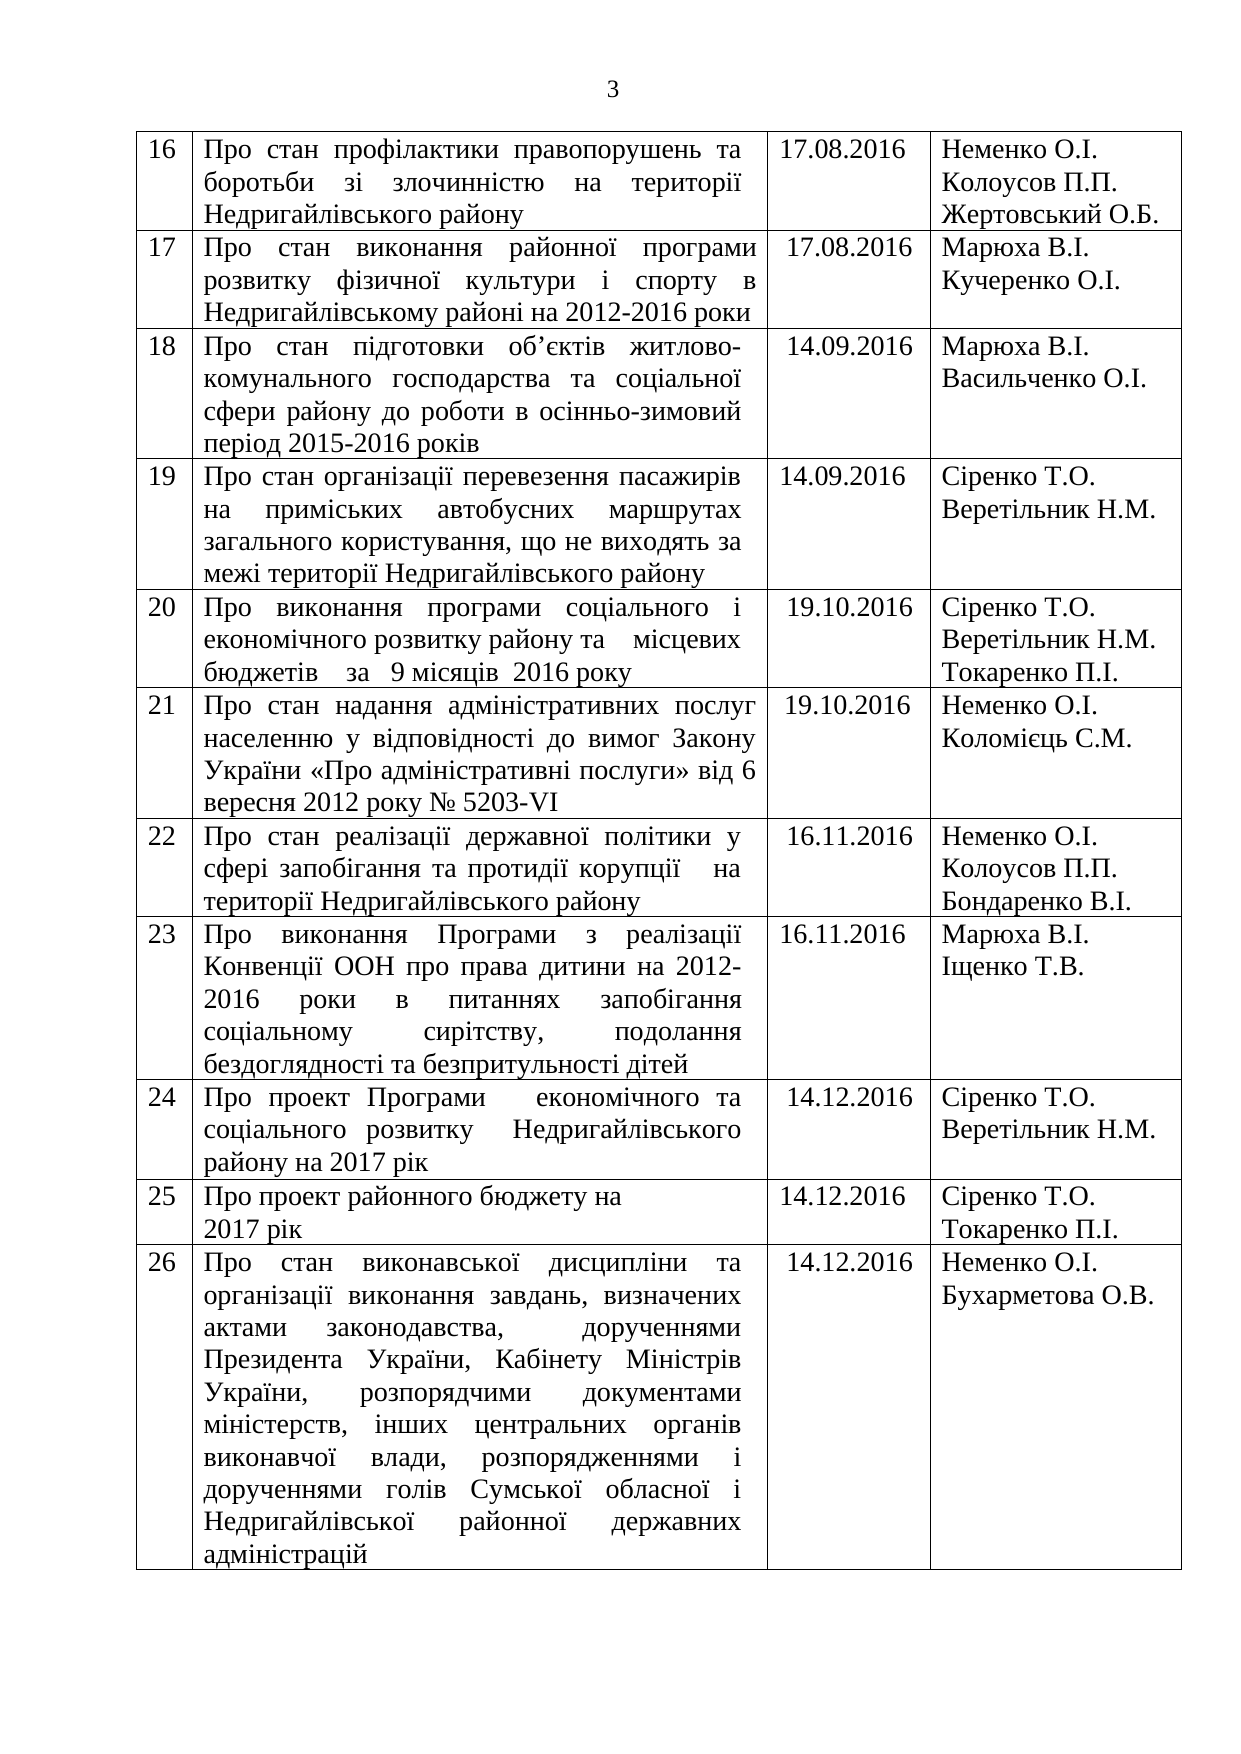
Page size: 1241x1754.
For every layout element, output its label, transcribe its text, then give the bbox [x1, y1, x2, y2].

table_cell 16.11.2016 [768, 917, 930, 1079]
table_cell Про стан виконання районної програми розвитку фізичної культури і спорту в Недригайлівському районі на 2012-2016 роки [193, 231, 767, 328]
table_cell Про стан організації перевезення пасажирів на приміських автобусних маршрутах загального користування, що не виходять за межі території Недригайлівського району [193, 459, 767, 589]
table_cell 25 [137, 1180, 192, 1244]
table_cell 14.12.2016 [768, 1180, 930, 1244]
table_cell 18 [137, 329, 192, 458]
table_cell 19.10.2016 [768, 688, 930, 818]
table_cell Про стан надання адміністративних послуг населенню у відповідності до вимог Закону України «Про адміністративні послуги» від 6 вересня 2012 року № 5203-VI [193, 688, 767, 818]
table_cell Марюха В.І. Іщенко Т.В. [931, 917, 1181, 1079]
table_cell Сіренко Т.О. Веретільник Н.М. Токаренко П.І. [931, 590, 1181, 687]
table_cell Марюха В.І. Кучеренко О.І. [931, 231, 1181, 328]
table_cell Про стан виконавської дисципліни та організації виконання завдань, визначених актами законодавства, дорученнями Президента України, Кабінету Міністрів України, розпорядчими документами міністерств, інших центральних органів виконавчої влади, розпорядженнями і дорученнями голів Сумської обласної і Недригайлівської районної державних адміністрацій [193, 1245, 767, 1569]
table_cell 17.08.2016 [768, 132, 930, 229]
table_cell Про стан реалізації державної політики у сфері запобігання та протидії корупції на території Недригайлівського району [193, 819, 767, 916]
table_cell 17.08.2016 [768, 231, 930, 328]
table_cell 16.11.2016 [768, 819, 930, 916]
table_cell Про стан підготовки об’єктів житлово-комунального господарства та соціальної сфери району до роботи в осінньо-зимовий період 2015-2016 років [193, 329, 767, 458]
table_cell 23 [137, 917, 192, 1079]
table_cell 22 [137, 819, 192, 916]
table_cell Марюха В.І. Васильченко О.І. [931, 329, 1181, 458]
table_cell Про проект Програми економічного та соціального розвитку Недригайлівського району на 2017 рік [193, 1080, 767, 1178]
table_cell Сіренко Т.О. Веретільник Н.М. [931, 459, 1181, 589]
table_cell 16 [137, 132, 192, 229]
table_cell 20 [137, 590, 192, 687]
table_cell 14.12.2016 [768, 1245, 930, 1569]
table_cell Про стан профілактики правопорушень та боротьби зі злочинністю на території Недригайлівського району [193, 132, 767, 229]
table_cell 17 [137, 231, 192, 328]
table_cell 19 [137, 459, 192, 589]
table_cell Неменко О.І. Бухарметова О.В. [931, 1245, 1181, 1569]
table_cell Неменко О.І. Колоусов П.П. Жертовський О.Б. [931, 132, 1181, 229]
table_cell Сіренко Т.О. Веретільник Н.М. [931, 1080, 1181, 1178]
table_cell Про проект районного бюджету на 2017 рік [193, 1180, 767, 1244]
table_cell Неменко О.І. Колоусов П.П. Бондаренко В.І. [931, 819, 1181, 916]
table_cell Про виконання Програми з реалізації Конвенції ООН про права дитини на 2012-2016 роки в питаннях запобігання соціальному сирітству, подолання бездоглядності та безпритульності дітей [193, 917, 767, 1079]
table_cell Про виконання програми соціального і економічного розвитку району та місцевих бюджетів за 9 місяців 2016 року [193, 590, 767, 687]
table_cell 24 [137, 1080, 192, 1178]
table_cell 14.09.2016 [768, 459, 930, 589]
table_cell 21 [137, 688, 192, 818]
table_cell 14.09.2016 [768, 329, 930, 458]
table_cell 19.10.2016 [768, 590, 930, 687]
table_cell 26 [137, 1245, 192, 1569]
table_cell Неменко О.І. Коломієць С.М. [931, 688, 1181, 818]
table_cell Сіренко Т.О. Токаренко П.І. [931, 1180, 1181, 1244]
table_cell 14.12.2016 [768, 1080, 930, 1178]
